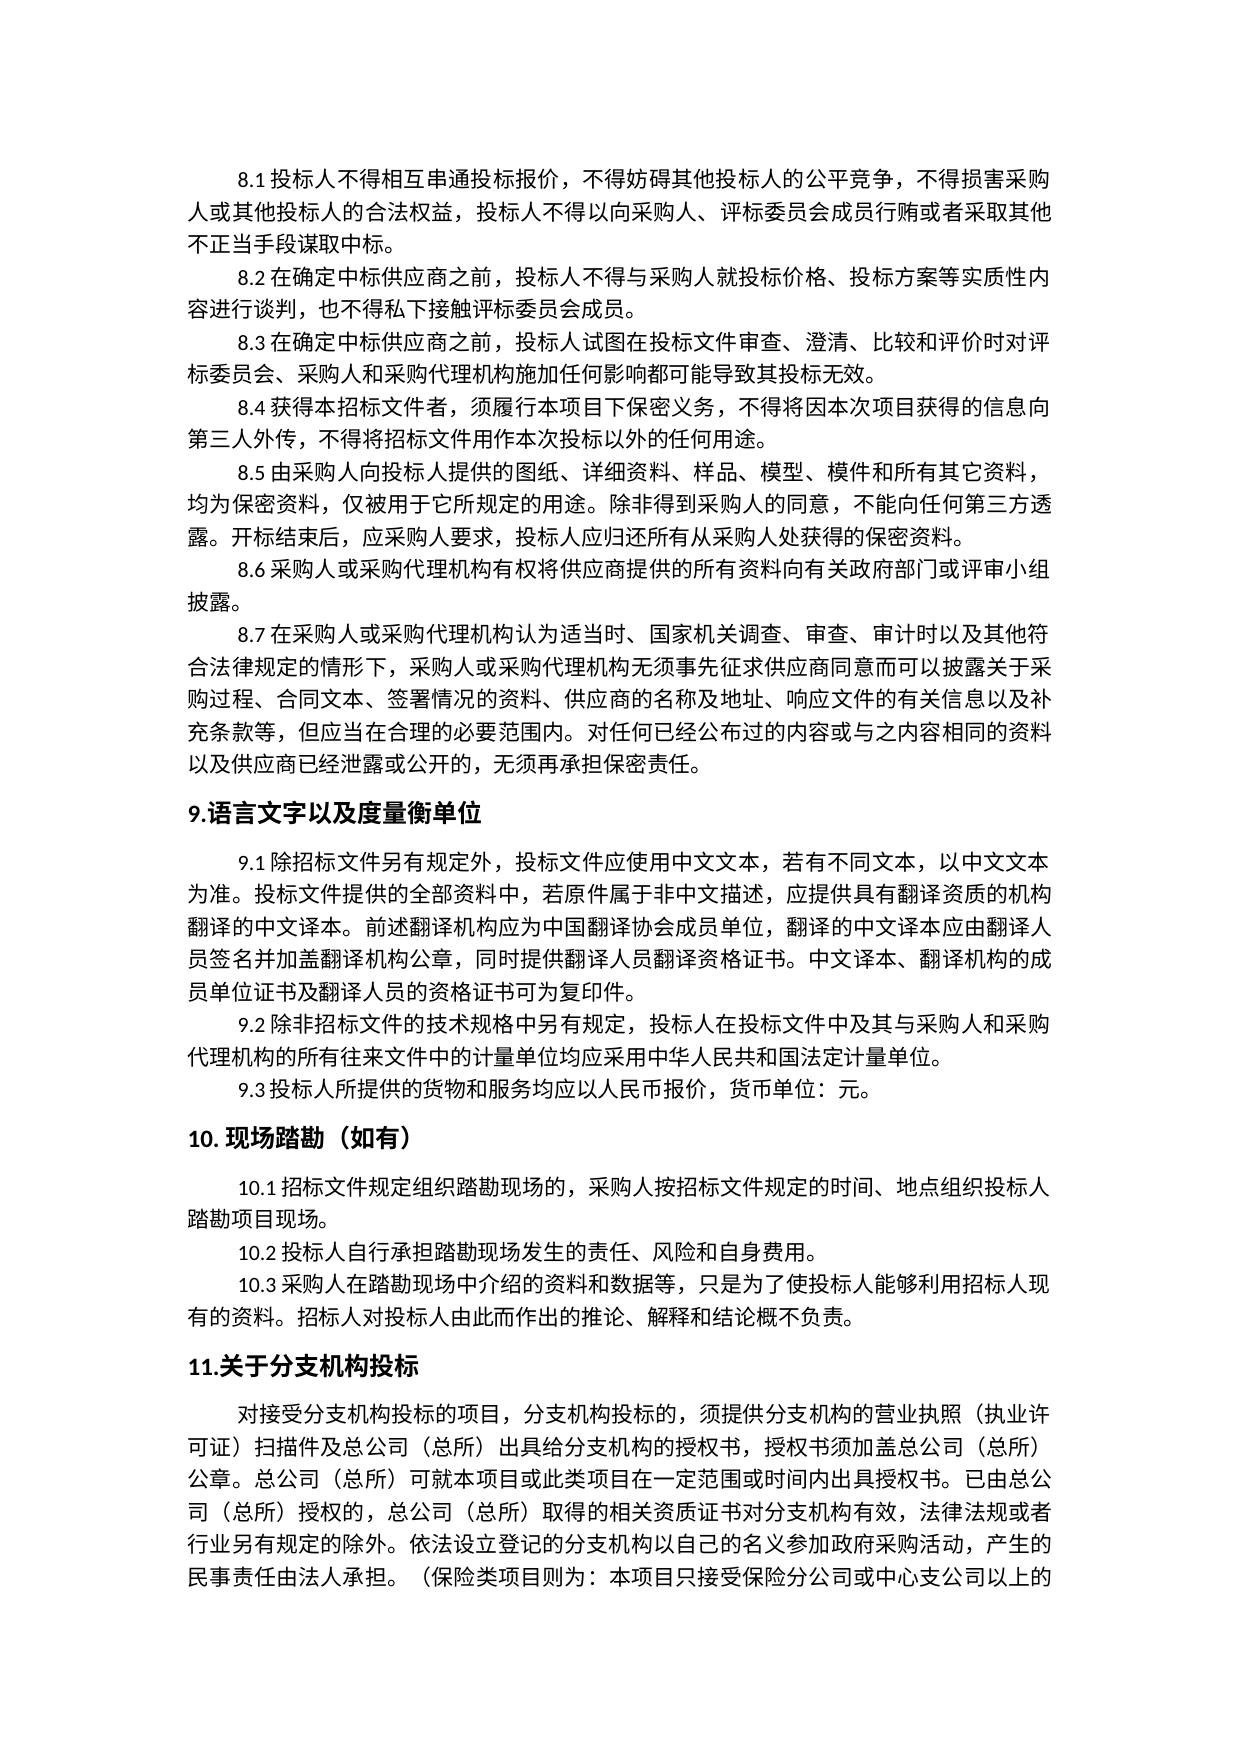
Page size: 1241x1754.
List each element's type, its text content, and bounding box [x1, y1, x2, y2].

text 8.1投标人不得相互串通投标报价，不得妨碍其他投标人的公平竞争，不得损害采购人或其他投标人的合法权益，投标人不得以向采购人、评标委员会成员行贿或者采取其他不正当手段谋取中标。 [187, 162, 1053, 259]
text 8.6采购人或采购代理机构有权将供应商提供的所有资料向有关政府部门或评审小组披露。 [187, 552, 1053, 617]
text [187, 1397, 1053, 1592]
text 8.2在确定中标供应商之前，投标人不得与采购人就投标价格、投标方案等实质性内容进行谈判，也不得私下接触评标委员会成员。 [187, 259, 1053, 324]
text 10.1招标文件规定组织踏勘现场的，采购人按招标文件规定的时间、地点组织投标人踏勘项目现场。 [187, 1169, 1053, 1234]
text 8.7在采购人或采购代理机构认为适当时、国家机关调查、审查、审计时以及其他符合法律规定的情形下，采购人或采购代理机构无须事先征求供应商同意而可以披露关于采购过程、合同文本、签署情况的资料、供应商的名称及地址、响应文件的有关信息以及补充条款等，但应当在合理的必要范围内。对任何已经公布过的内容或与之内容相同的资料，以及供应商已经泄露或公开的，无须再承担保密责任。 [187, 617, 1053, 779]
text 9.语言文字以及度量衡单位 [187, 779, 1053, 844]
text 10.2投标人自行承担踏勘现场发生的责任、风险和自身费用。 [187, 1234, 1053, 1267]
text 10.3采购人在踏勘现场中介绍的资料和数据等，只是为了使投标人能够利用招标人现有的资料。招标人对投标人由此而作出的推论、解释和结论概不负责。 [187, 1267, 1053, 1332]
text 8.4获得本招标文件者，须履行本项目下保密义务，不得将因本次项目获得的信息向第三人外传，不得将招标文件用作本次投标以外的任何用途。 [187, 389, 1053, 454]
text 9.1除招标文件另有规定外，投标文件应使用中文文本，若有不同文本，以中文文本为准。投标文件提供的全部资料中，若原件属于非中文描述，应提供具有翻译资质的机构翻译的中文译本。前述翻译机构应为中国翻译协会成员单位，翻译的中文译本应由翻译人员签名并加盖翻译机构公章，同时提供翻译人员翻译资格证书。中文译本、翻译机构的成员单位证书及翻译人员的资格证书可为复印件。 [187, 844, 1053, 1007]
text 9.2除非招标文件的技术规格中另有规定，投标人在投标文件中及其与采购人和采购代理机构的所有往来文件中的计量单位均应采用中华人民共和国法定计量单位。 [187, 1007, 1053, 1072]
text 8.3在确定中标供应商之前，投标人试图在投标文件审查、澄清、比较和评价时对评标委员会、采购人和采购代理机构施加任何影响都可能导致其投标无效。 [187, 324, 1053, 389]
text 10. 现场踏勘（如有） [187, 1104, 1053, 1169]
text 11.关于分支机构投标 [187, 1332, 1053, 1397]
text 8.5由采购人向投标人提供的图纸、详细资料、样品、模型、模件和所有其它资料，均为保密资料，仅被用于它所规定的用途。除非得到采购人的同意，不能向任何第三方透露。开标结束后，应采购人要求，投标人应归还所有从采购人处获得的保密资料。 [187, 454, 1053, 552]
text 9.3投标人所提供的货物和服务均应以人民币报价，货币单位：元。 [187, 1072, 1053, 1104]
